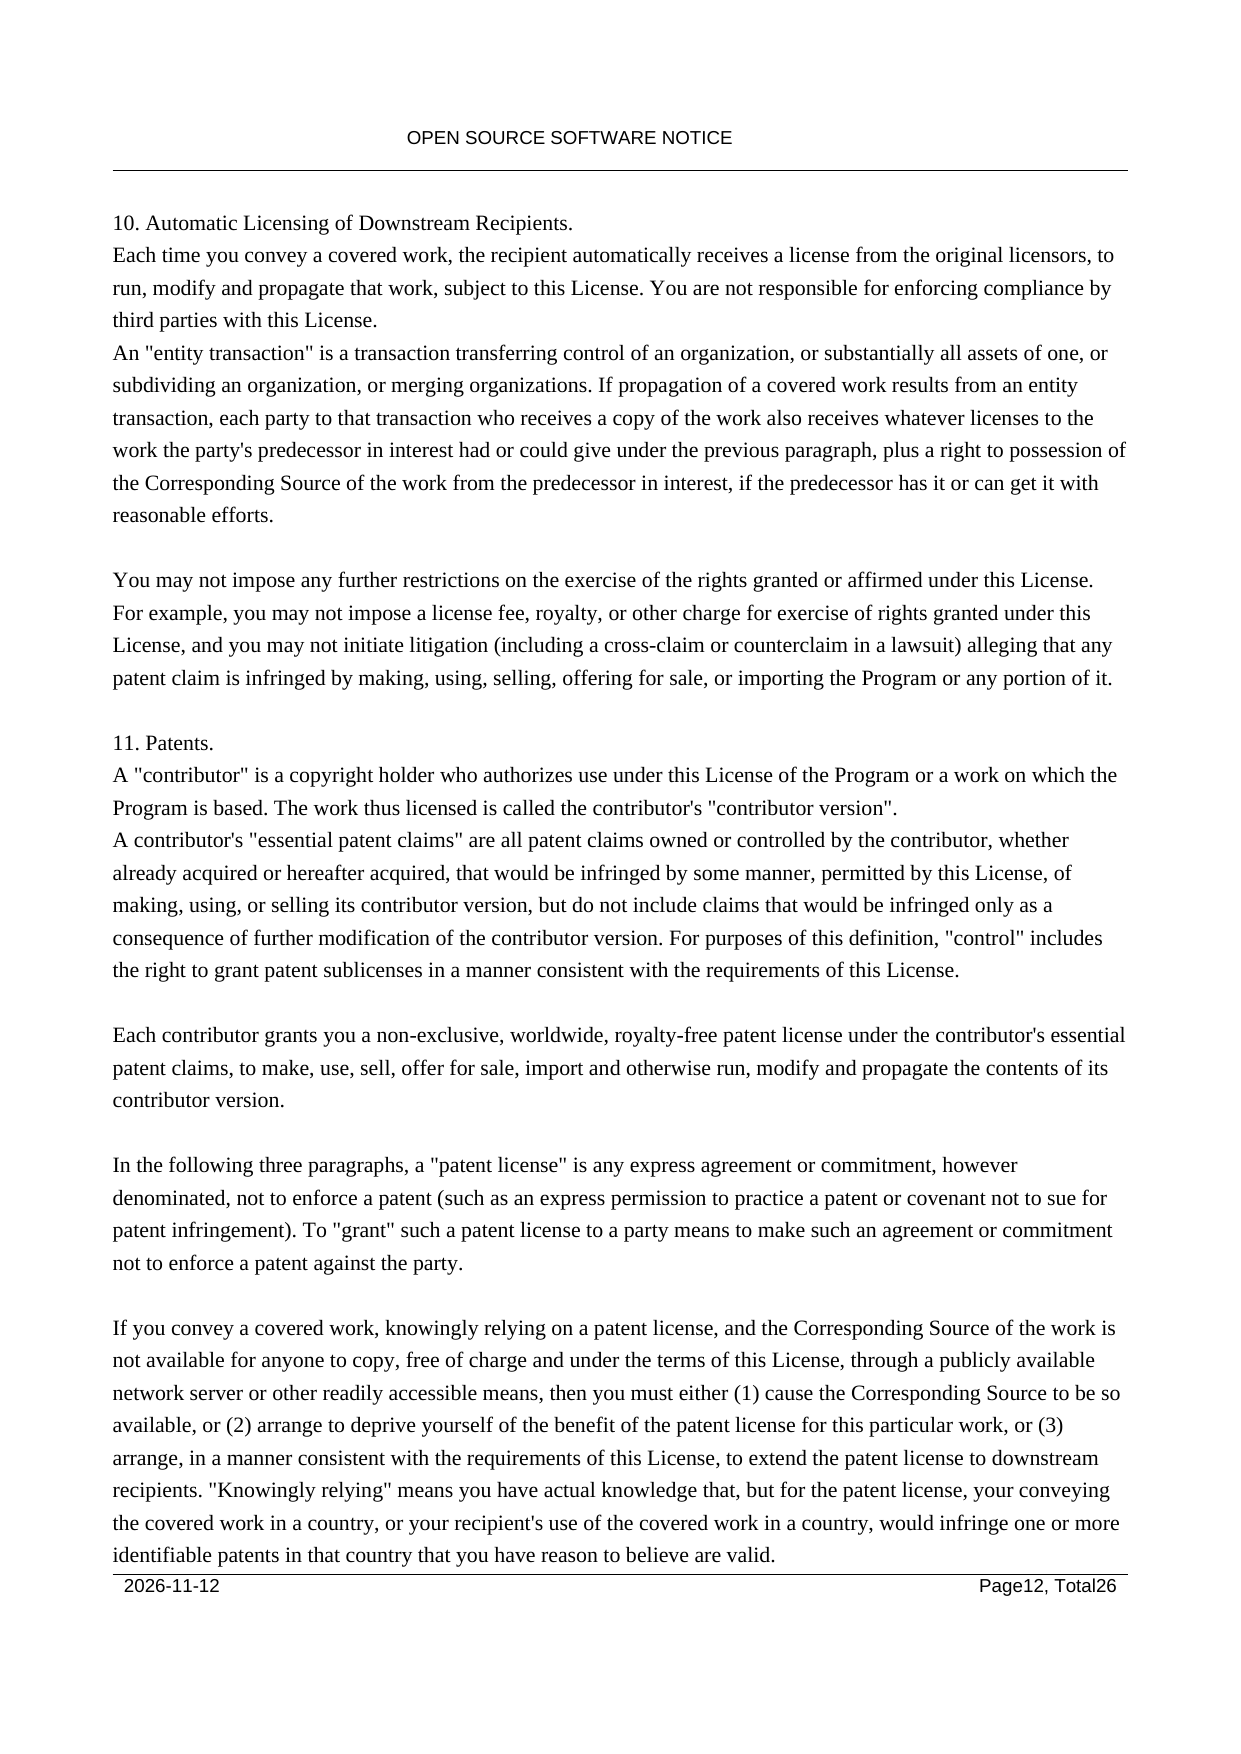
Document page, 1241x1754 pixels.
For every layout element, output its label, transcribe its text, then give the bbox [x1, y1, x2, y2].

text If you convey a covered work, knowingly relying on a patent license, and the Corresponding Source of the work is not available for anyone to copy, free of charge and under the terms of this License, through a publicly available network server or other readily accessible means, then you must either (1) cause the Corresponding Source to be so available, or (2) arrange to deprive yourself of the benefit of the patent license for this particular work, or (3) arrange, in a manner consistent with the requirements of this License, to extend the patent license to downstream recipients. "Knowingly relying" means you have actual knowledge that, but for the patent license, your conveying the covered work in a country, or your recipient's use of the covered work in a country, would infringe one or more identifiable patents in that country that you have reason to believe are valid. [112, 1311, 1128, 1571]
text In the following three paragraphs, a "patent license" is any express agreement or commitment, however denominated, not to enforce a patent (such as an express permission to practice a patent or covenant not to sue for patent infringement). To "grant" such a patent license to a party means to make such an agreement or commitment not to enforce a patent against the party. [112, 1149, 1128, 1279]
text 11. Patents. [112, 726, 1128, 759]
text A "contributor" is a copyright holder who authorizes use under this License of the Program or a work on which the Program is based. The work thus licensed is called the contributor's "contributor version". [112, 759, 1128, 824]
text Each time you convey a covered work, the recipient automatically receives a license from the original licensors, to run, modify and propagate that work, subject to this License. You are not responsible for enforcing compliance by third parties with this License. [112, 239, 1128, 336]
text You may not impose any further restrictions on the exercise of the rights granted or affirmed under this License. For example, you may not impose a license fee, royalty, or other charge for exercise of rights granted under this License, and you may not initiate litigation (including a cross-claim or counterclaim in a lawsuit) alleging that any patent claim is infringed by making, using, selling, offering for sale, or importing the Program or any portion of it. [112, 564, 1128, 694]
text 10. Automatic Licensing of Downstream Recipients. [112, 206, 1128, 239]
text An "entity transaction" is a transaction transferring control of an organization, or substantially all assets of one, or subdividing an organization, or merging organizations. If propagation of a covered work results from an entity transaction, each party to that transaction who receives a copy of the work also receives whatever licenses to the work the party's predecessor in interest had or could give under the previous paragraph, plus a right to possession of the Corresponding Source of the work from the predecessor in interest, if the predecessor has it or can get it with reasonable efforts. [112, 336, 1128, 531]
text A contributor's "essential patent claims" are all patent claims owned or controlled by the contributor, whether already acquired or hereafter acquired, that would be infringed by some manner, permitted by this License, of making, using, or selling its contributor version, but do not include claims that would be infringed only as a consequence of further modification of the contributor version. For purposes of this definition, "control" includes the right to grant patent sublicenses in a manner consistent with the requirements of this License. [112, 824, 1128, 986]
text Each contributor grants you a non-exclusive, worldwide, royalty-free patent license under the contributor's essential patent claims, to make, use, sell, offer for sale, import and otherwise run, modify and propagate the contents of its contributor version. [112, 1019, 1128, 1116]
